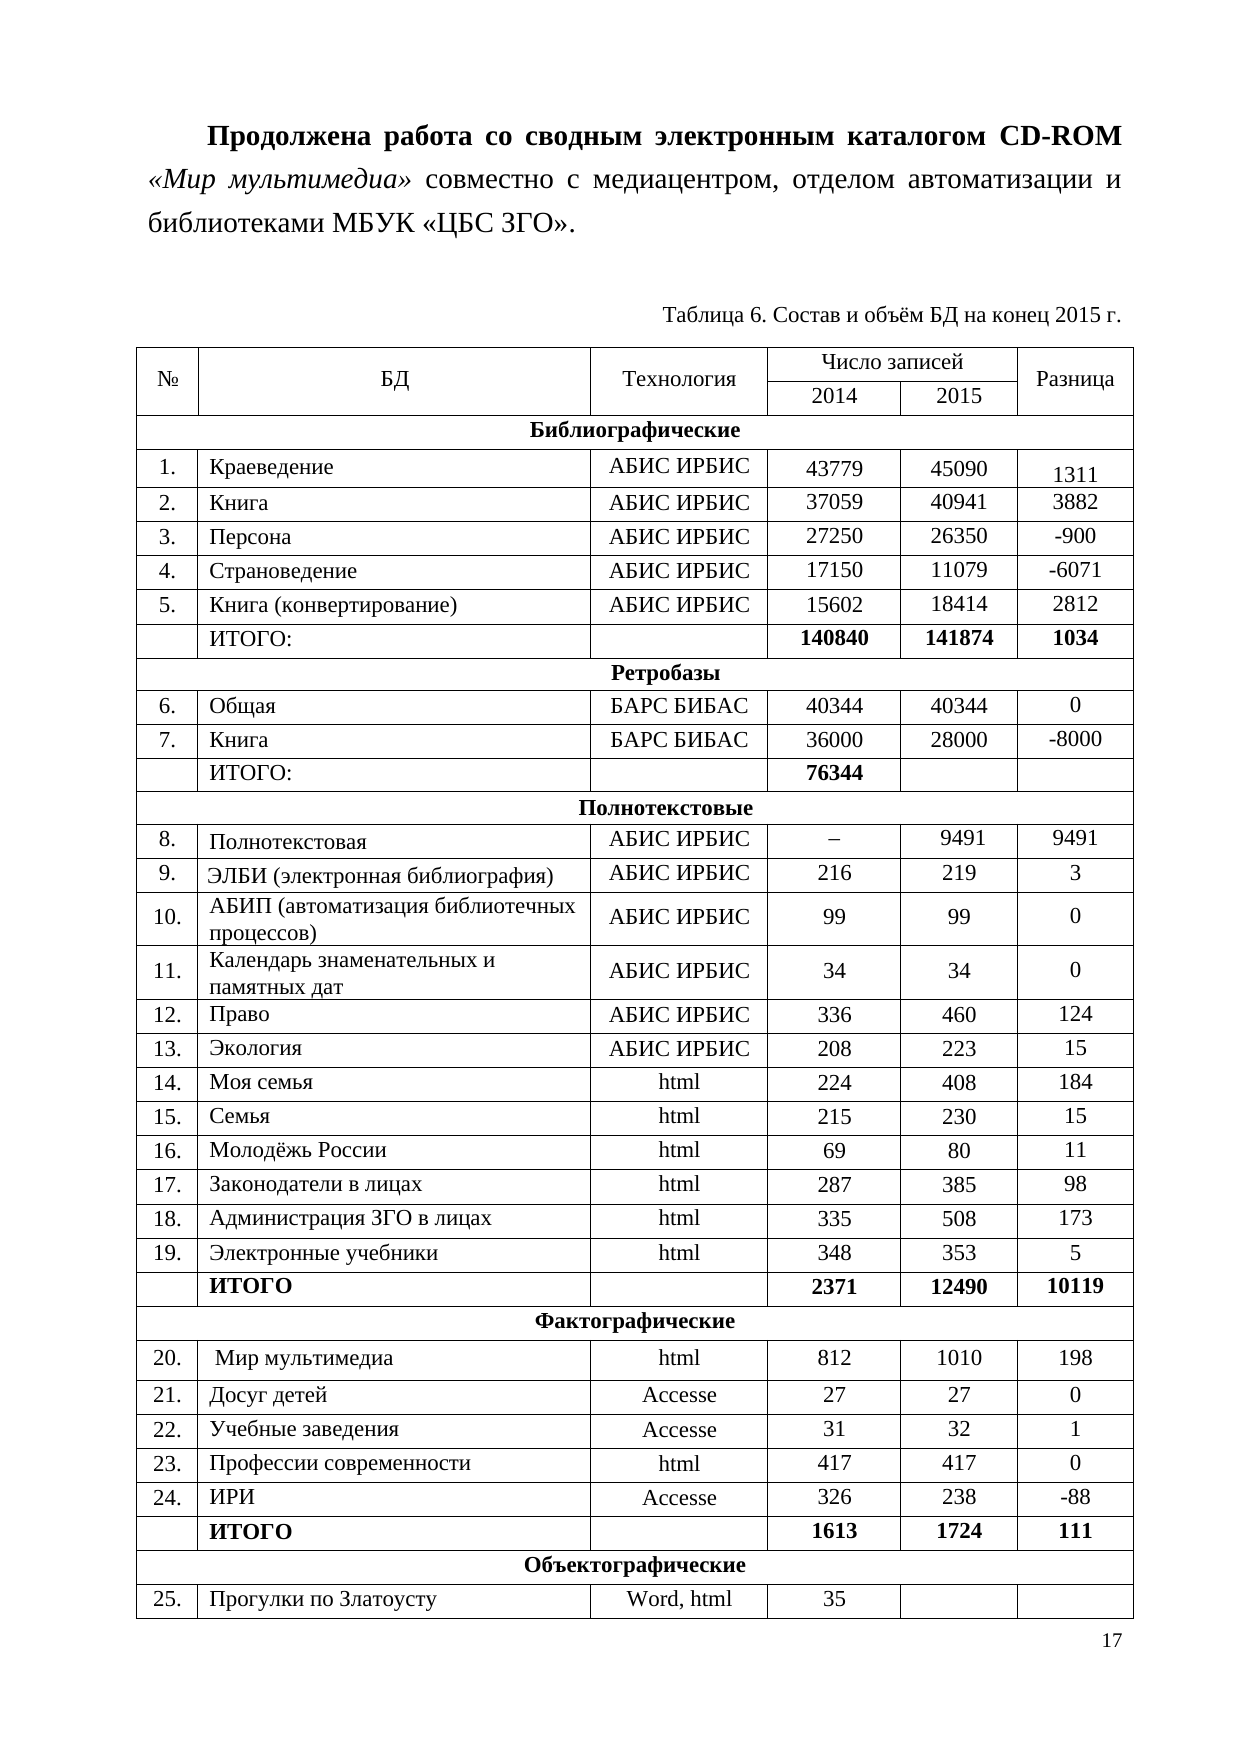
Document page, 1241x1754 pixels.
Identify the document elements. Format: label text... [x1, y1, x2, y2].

table_cell 34 [901, 946, 1017, 999]
table_cell 1034 [1018, 625, 1133, 657]
table_cell Право [198, 1000, 590, 1033]
table_cell 348 [768, 1239, 900, 1272]
table_cell 43779 [768, 450, 900, 487]
table_cell 353 [901, 1239, 1017, 1272]
table_cell Accesse [591, 1415, 767, 1448]
table_cell [1018, 759, 1133, 791]
table_cell ИТОГО [198, 1273, 590, 1306]
table_cell [137, 1517, 197, 1550]
table_cell 173 [1018, 1205, 1133, 1237]
table_cell 9491 [1018, 825, 1133, 857]
table_header Технология [591, 348, 767, 415]
table_cell АБИС ИРБИС [591, 556, 767, 589]
table_cell 184 [1018, 1068, 1133, 1101]
table_cell Семья [198, 1102, 590, 1135]
table_cell [137, 792, 198, 823]
table_cell 238 [901, 1483, 1017, 1516]
table_cell 0 [1018, 691, 1133, 724]
text Таблица 6. Состав и объём БД на конец 2015 г. [148, 301, 1122, 328]
table_cell 40344 [901, 691, 1017, 724]
table_cell 417 [901, 1449, 1017, 1482]
table_cell Полнотекстовая [198, 825, 590, 857]
table_cell Объектографические [137, 1551, 1133, 1584]
table_cell 215 [768, 1102, 900, 1135]
table_cell 12. [137, 1000, 197, 1033]
table_cell Законодатели в лицах [198, 1170, 590, 1203]
table_header Разница [1018, 348, 1133, 415]
table_cell 10119 [1018, 1273, 1133, 1306]
table_cell [137, 1273, 197, 1306]
table_cell 4. [137, 556, 197, 589]
table_cell html [591, 1136, 767, 1169]
table_cell 27 [768, 1381, 900, 1414]
table_cell АБИС ИРБИС [591, 450, 767, 487]
table_cell Страноведение [198, 556, 590, 589]
table_cell Accesse [591, 1381, 767, 1414]
table_cell 40941 [901, 488, 1017, 521]
table_cell ИТОГО: [198, 759, 590, 791]
table_cell 1311 [1018, 450, 1133, 487]
table_cell 17150 [768, 556, 900, 589]
table_cell 31 [768, 1415, 900, 1448]
table_cell АБИС ИРБИС [591, 1000, 767, 1033]
table_cell 99 [768, 893, 900, 945]
table_cell 35 [768, 1585, 900, 1618]
table_cell [591, 1273, 767, 1306]
table_cell АБИС ИРБИС [591, 1034, 767, 1067]
table_cell 34 [768, 946, 900, 999]
table_cell 1. [137, 450, 197, 487]
table_cell 45090 [901, 450, 1017, 487]
table_cell [901, 1585, 1017, 1618]
table_cell Краеведение [198, 450, 590, 487]
table_cell 460 [901, 1000, 1017, 1033]
table_cell Фактографические [137, 1307, 1133, 1340]
table_cell [1018, 1585, 1133, 1618]
table_cell 37059 [768, 488, 900, 521]
table_header № [137, 348, 198, 415]
table_cell 111 [1018, 1517, 1133, 1550]
table_cell 408 [901, 1068, 1017, 1101]
table_cell 5. [137, 590, 197, 623]
table_cell АБИС ИРБИС [591, 522, 767, 555]
table_cell 1613 [768, 1517, 900, 1550]
table_cell 2. [137, 488, 197, 521]
table_cell 3 [1018, 859, 1133, 892]
table_cell 124 [1018, 1000, 1133, 1033]
table_cell 2015 [901, 382, 1017, 415]
table_cell ИРИ [198, 1483, 590, 1516]
table_cell 223 [901, 1034, 1017, 1067]
table_cell [137, 625, 197, 657]
table_cell 15602 [768, 590, 900, 623]
table_cell Полнотекстовые [198, 792, 1133, 823]
table_cell 16. [137, 1136, 197, 1169]
table_cell html [591, 1239, 767, 1272]
table_cell 22. [137, 1415, 197, 1448]
table_cell 21. [137, 1381, 197, 1414]
table_cell 2371 [768, 1273, 900, 1306]
table_cell 230 [901, 1102, 1017, 1135]
table_cell 141874 [901, 625, 1017, 657]
table_cell Моя семья [198, 1068, 590, 1101]
table_cell 0 [1018, 946, 1133, 999]
table_cell 0 [1018, 1449, 1133, 1482]
table_cell 40344 [768, 691, 900, 724]
table_cell 11079 [901, 556, 1017, 589]
table_cell 14. [137, 1068, 197, 1101]
table_cell html [591, 1102, 767, 1135]
table_cell АБИП (автоматизация библиотечных процессов) [198, 893, 590, 945]
table_cell 32 [901, 1415, 1017, 1448]
table_cell 385 [901, 1170, 1017, 1203]
table_cell 287 [768, 1170, 900, 1203]
table_cell Персона [198, 522, 590, 555]
table_cell 0 [1018, 893, 1133, 945]
table_cell 18414 [901, 590, 1017, 623]
table_cell 5 [1018, 1239, 1133, 1272]
table_cell 15. [137, 1102, 197, 1135]
table_cell 19. [137, 1239, 197, 1272]
table_cell АБИС ИРБИС [591, 859, 767, 892]
table_cell Word, html [591, 1585, 767, 1618]
table_cell html [591, 1449, 767, 1482]
table_header БД [199, 348, 590, 415]
table_cell 76344 [768, 759, 900, 791]
table_cell html [591, 1068, 767, 1101]
table_cell -8000 [1018, 725, 1133, 758]
table_cell Библиографические [137, 416, 1133, 449]
table_cell 69 [768, 1136, 900, 1169]
table_cell 23. [137, 1449, 197, 1482]
table_cell ИТОГО: [198, 625, 590, 657]
table_cell 10. [137, 893, 197, 945]
table_cell Книга (конвертирование) [198, 590, 590, 623]
table_cell -900 [1018, 522, 1133, 555]
table_cell 2812 [1018, 590, 1133, 623]
table_cell Профессии современности [198, 1449, 590, 1482]
table_cell АБИС ИРБИС [591, 488, 767, 521]
table_cell 28000 [901, 725, 1017, 758]
table_cell 1010 [901, 1341, 1017, 1380]
table_cell [591, 759, 767, 791]
table_cell – [768, 825, 900, 857]
table_cell 98 [1018, 1170, 1133, 1203]
table_cell 17. [137, 1170, 197, 1203]
table_cell -88 [1018, 1483, 1133, 1516]
table_cell 335 [768, 1205, 900, 1237]
table_cell Администрация ЗГО в лицах [198, 1205, 590, 1237]
table_cell 219 [901, 859, 1017, 892]
table_cell html [591, 1170, 767, 1203]
table_cell 6. [137, 691, 197, 724]
table_cell 326 [768, 1483, 900, 1516]
table_cell 15 [1018, 1034, 1133, 1067]
table_cell Ретробазы [198, 659, 1133, 690]
table_cell Электронные учебники [198, 1239, 590, 1272]
table_cell 508 [901, 1205, 1017, 1237]
table_cell ИТОГО [198, 1517, 590, 1550]
table_cell 26350 [901, 522, 1017, 555]
table_cell 36000 [768, 725, 900, 758]
table_cell [137, 759, 197, 791]
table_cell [198, 1585, 590, 1618]
table_cell 15 [1018, 1102, 1133, 1135]
table_cell 216 [768, 859, 900, 892]
table_cell Календарь знаменательных и памятных дат [198, 946, 590, 999]
table_cell 13. [137, 1034, 197, 1067]
table_cell 8. [137, 825, 197, 857]
table_cell 2014 [768, 382, 900, 415]
text Продолжена работа со сводным электронным каталогом CD-ROM «Мир мультимедиа» совместно с медиацентром, отделом автоматизации и библиотеками МБУК «ЦБС ЗГО». [148, 118, 1122, 239]
table_cell 1724 [901, 1517, 1017, 1550]
table_cell [137, 659, 198, 690]
table_cell 3882 [1018, 488, 1133, 521]
table_cell АБИС ИРБИС [591, 825, 767, 857]
table_cell 99 [901, 893, 1017, 945]
table_cell 812 [768, 1341, 900, 1380]
table_cell html [591, 1341, 767, 1380]
table_header Число записей [768, 348, 1017, 381]
table_cell 25. [137, 1585, 197, 1618]
table_cell 9. [137, 859, 197, 892]
table_cell 0 [1018, 1381, 1133, 1414]
table_cell html [591, 1205, 767, 1237]
table_cell [591, 625, 767, 657]
table_cell АБИС ИРБИС [591, 893, 767, 945]
table_cell 7. [137, 725, 197, 758]
table_cell 27250 [768, 522, 900, 555]
table_cell 11. [137, 946, 197, 999]
table_cell АБИС ИРБИС [591, 590, 767, 623]
table_cell 1 [1018, 1415, 1133, 1448]
table_cell Учебные заведения [198, 1415, 590, 1448]
table_cell БАРС БИБАС [591, 691, 767, 724]
table_cell 336 [768, 1000, 900, 1033]
table_cell 224 [768, 1068, 900, 1101]
table_cell АБИС ИРБИС [591, 946, 767, 999]
table_cell 9491 [901, 825, 1017, 857]
table_cell 417 [768, 1449, 900, 1482]
table_cell 3. [137, 522, 197, 555]
table_cell 24. [137, 1483, 197, 1516]
table_cell 198 [1018, 1341, 1133, 1380]
table_cell 20. [137, 1341, 197, 1380]
table_cell Мир мультимедиа [198, 1341, 590, 1380]
table_cell БАРС БИБАС [591, 725, 767, 758]
table_cell Экология [198, 1034, 590, 1067]
table_cell 12490 [901, 1273, 1017, 1306]
table_cell ЭЛБИ (электронная библиография) [198, 859, 590, 892]
table_cell Молодёжь России [198, 1136, 590, 1169]
table_cell Общая [198, 691, 590, 724]
table_cell -6071 [1018, 556, 1133, 589]
table_cell 80 [901, 1136, 1017, 1169]
table_cell 208 [768, 1034, 900, 1067]
table_cell [591, 1517, 767, 1550]
table_cell Досуг детей [198, 1381, 590, 1414]
table_cell [901, 759, 1017, 791]
table_cell Accesse [591, 1483, 767, 1516]
table_cell 140840 [768, 625, 900, 657]
table_cell 11 [1018, 1136, 1133, 1169]
table_cell Книга [198, 488, 590, 521]
table_cell 27 [901, 1381, 1017, 1414]
table_cell 18. [137, 1205, 197, 1237]
table_cell Книга [198, 725, 590, 758]
